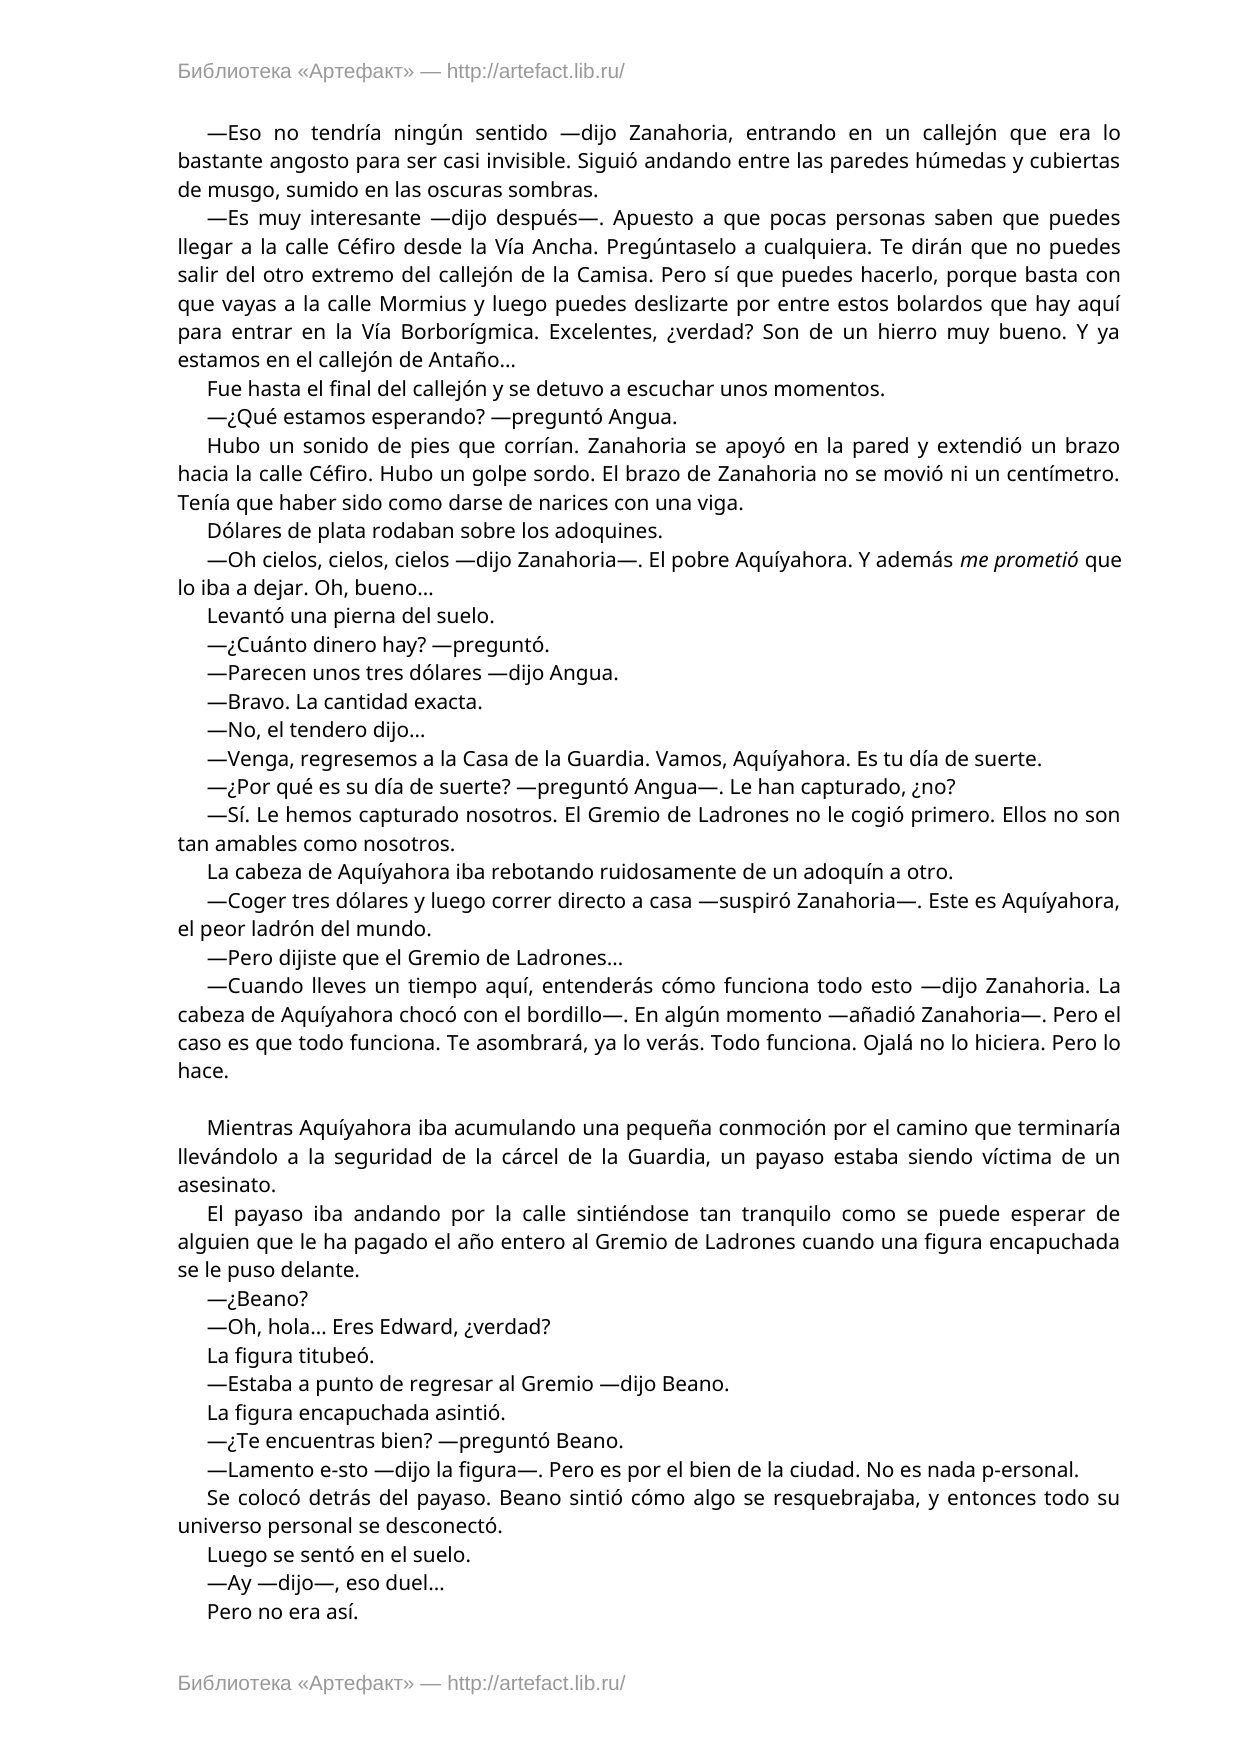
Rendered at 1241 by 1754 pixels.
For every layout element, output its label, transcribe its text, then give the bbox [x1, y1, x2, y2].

text —Estaba a punto de regresar al Gremio —dijo Beano. [177, 1369, 1122, 1398]
text —Ay —dijo—, eso duel… [177, 1568, 1122, 1597]
text —¿Cuánto dinero hay? —preguntó. [177, 630, 1122, 658]
text —Pero dijiste que el Gremio de Ladrones… [177, 943, 1122, 971]
text —Parecen unos tres dólares —dijo Angua. [177, 658, 1122, 687]
text La figura titubeó. [177, 1341, 1122, 1369]
text —Oh, hola… Eres Edward, ¿verdad? [177, 1312, 1122, 1341]
text —Es muy interesante —dijo después—. Apuesto a que pocas personas saben que puedes llegar a la calle Céfiro desde la Vía Ancha. Pregúntaselo a cualquiera. Te dirán que no puedes salir del otro extremo del callejón de la Camisa. Pero sí que puedes hacerlo, porque basta con que vayas a la calle Mormius y luego puedes deslizarte por entre estos bolardos que hay aquí para entrar en la Vía Borborígmica. Excelentes, ¿verdad? Son de un hierro muy bueno. Y ya estamos en el callejón de Antaño… [177, 203, 1122, 374]
text —Lamento e-sto —dijo la figura—. Pero es por el bien de la ciudad. No es nada p-ersonal. [177, 1455, 1122, 1483]
text —Coger tres dólares y luego correr directo a casa —suspiró Zanahoria—. Este es Aquíyahora, el peor ladrón del mundo. [177, 886, 1122, 943]
text Luego se sentó en el suelo. [177, 1540, 1122, 1568]
text Hubo un sonido de pies que corrían. Zanahoria se apoyó en la pared y extendió un brazo hacia la calle Céfiro. Hubo un golpe sordo. El brazo de Zanahoria no se movió ni un centímetro. Tenía que haber sido como darse de narices con una viga. [177, 431, 1122, 516]
text Se colocó detrás del payaso. Beano sintió cómo algo se resquebrajaba, y entonces todo su universo personal se desconectó. [177, 1483, 1122, 1540]
text —Cuando lleves un tiempo aquí, entenderás cómo funciona todo esto —dijo Zanahoria. La cabeza de Aquíyahora chocó con el bordillo—. En algún momento —añadió Zanahoria—. Pero el caso es que todo funciona. Te asombrará, ya lo verás. Todo funciona. Ojalá no lo hiciera. Pero lo hace. [177, 971, 1122, 1085]
text —¿Te encuentras bien? —preguntó Beano. [177, 1426, 1122, 1455]
text —No, el tendero dijo… [177, 715, 1122, 744]
text Pero no era así. [177, 1597, 1122, 1625]
text Fue hasta el final del callejón y se detuvo a escuchar unos momentos. [177, 374, 1122, 402]
text Mientras Aquíyahora iba acumulando una pequeña conmoción por el camino que terminaría llevándolo a la seguridad de la cárcel de la Guardia, un payaso estaba siendo víctima de un asesinato. [177, 1113, 1122, 1199]
text La cabeza de Aquíyahora iba rebotando ruidosamente de un adoquín a otro. [177, 857, 1122, 886]
text La figura encapuchada asintió. [177, 1398, 1122, 1426]
text —Bravo. La cantidad exacta. [177, 687, 1122, 715]
text —Eso no tendría ningún sentido —dijo Zanahoria, entrando en un callejón que era lo bastante angosto para ser casi invisible. Siguió andando entre las paredes húmedas y cubiertas de musgo, sumido en las oscuras sombras. [177, 118, 1122, 203]
text —¿Qué estamos esperando? —preguntó Angua. [177, 402, 1122, 431]
text —¿Por qué es su día de suerte? —preguntó Angua—. Le han capturado, ¿no? [177, 772, 1122, 801]
text —Venga, regresemos a la Casa de la Guardia. Vamos, Aquíyahora. Es tu día de suerte. [177, 744, 1122, 772]
text Levantó una pierna del suelo. [177, 602, 1122, 630]
text —Sí. Le hemos capturado nosotros. El Gremio de Ladrones no le cogió primero. Ellos no son tan amables como nosotros. [177, 801, 1122, 857]
text El payaso iba andando por la calle sintiéndose tan tranquilo como se puede esperar de alguien que le ha pagado el año entero al Gremio de Ladrones cuando una figura encapuchada se le puso delante. [177, 1199, 1122, 1284]
text Dólares de plata rodaban sobre los adoquines. [177, 516, 1122, 545]
text —Oh cielos, cielos, cielos —dijo Zanahoria—. El pobre Aquíyahora. Y además me prometió que lo iba a dejar. Oh, bueno… [177, 545, 1122, 602]
text —¿Beano? [177, 1284, 1122, 1312]
